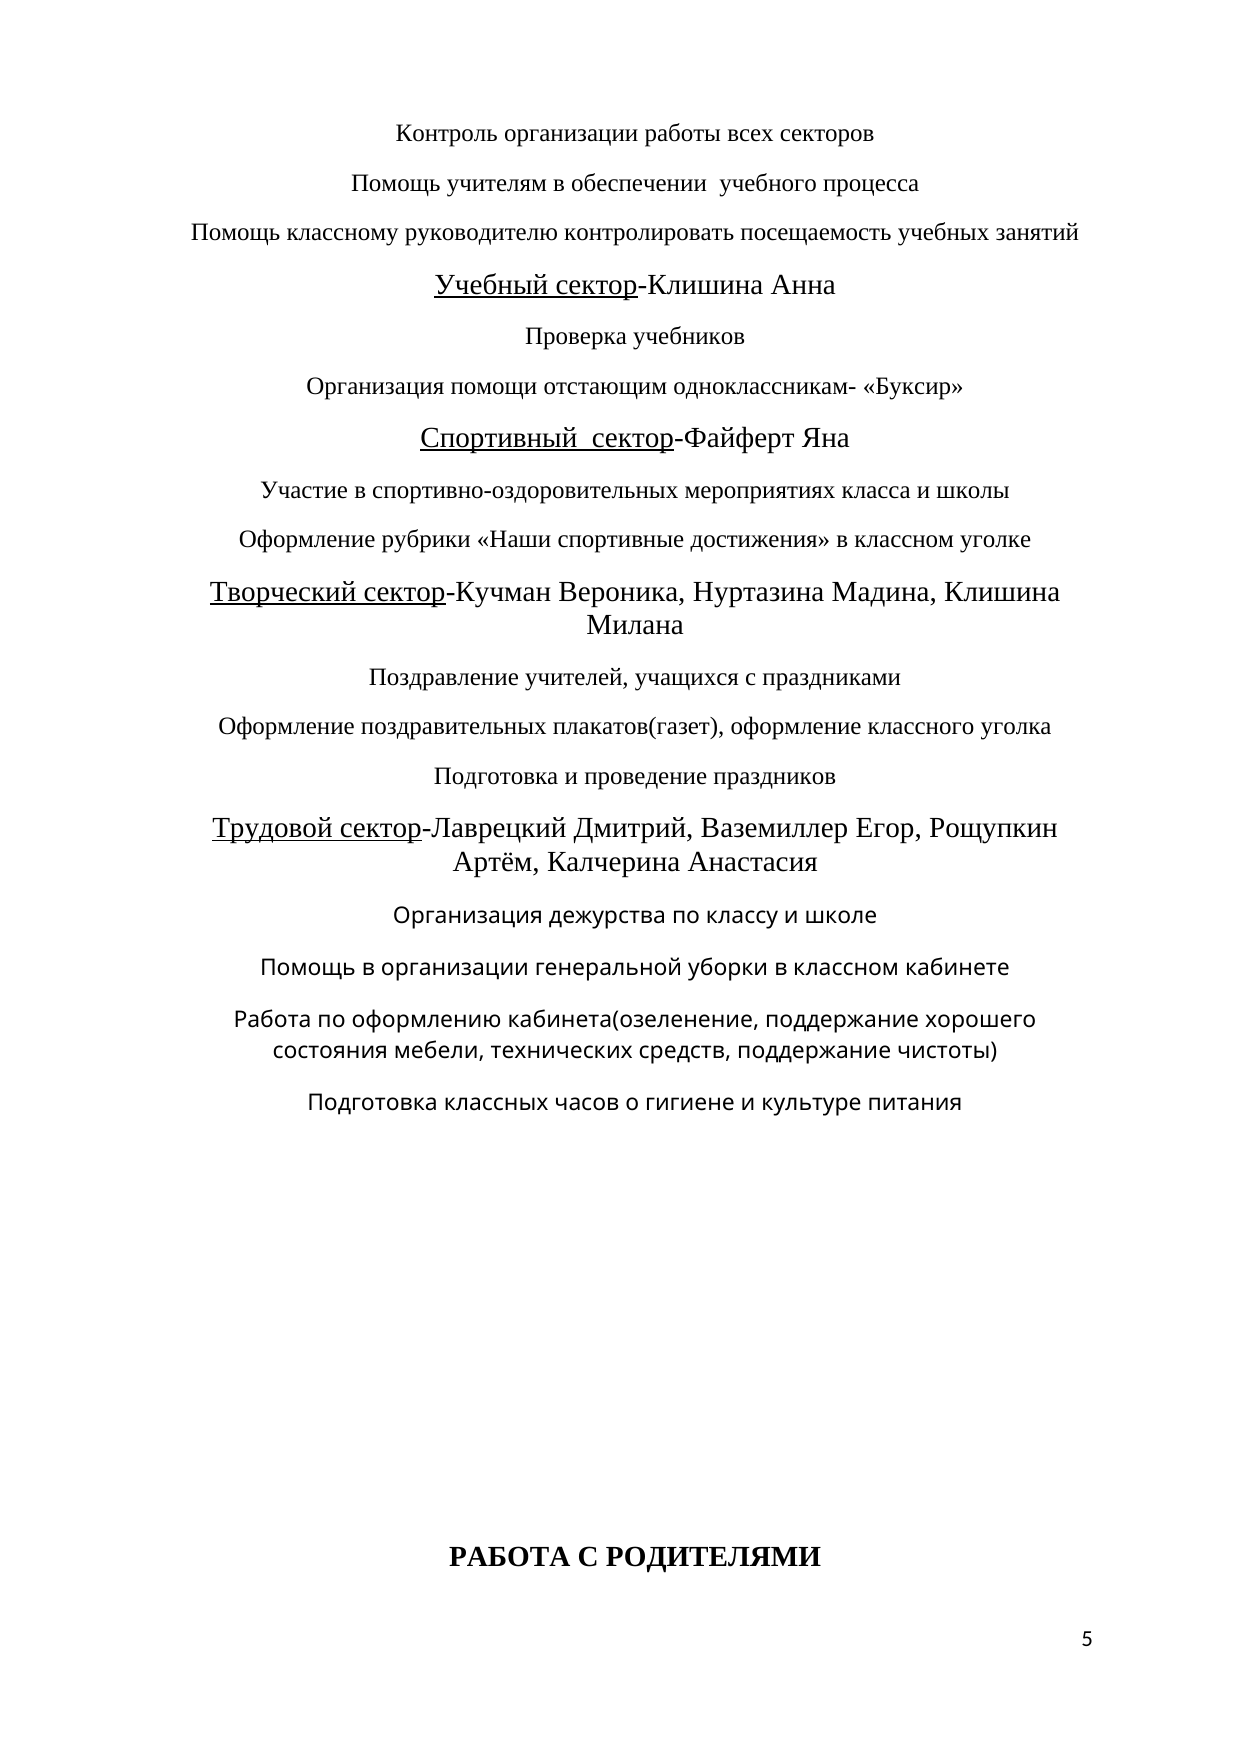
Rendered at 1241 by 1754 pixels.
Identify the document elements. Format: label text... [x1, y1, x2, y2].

text Трудовой сектор-Лаврецкий Дмитрий, Ваземиллер Егор, Рощупкин Артём, Калчерина Анастасия [177, 811, 1093, 878]
text Организация помощи отстающим одноклассникам- «Буксир» [177, 371, 1093, 399]
text Оформление рубрики «Наши спортивные достижения» в классном уголке [177, 524, 1093, 553]
text Творческий сектор-Кучман Вероника, Нуртазина Мадина, Клишина Милана [177, 574, 1093, 641]
text Подготовка и проведение праздников [177, 761, 1093, 790]
text Участие в спортивно-оздоровительных мероприятиях класса и школы [177, 475, 1093, 503]
text Работа по оформлению кабинета(озеленение, поддержание хорошего состояния мебели, технических средств, поддержание чистоты) [177, 1003, 1093, 1065]
text Помощь классному руководителю контролировать посещаемость учебных занятий [177, 217, 1093, 246]
text Поздравление учителей, учащихся с праздниками [177, 662, 1093, 691]
text Проверка учебников [177, 321, 1093, 350]
text Контроль организации работы всех секторов [177, 118, 1093, 147]
text Организация дежурства по классу и школе [177, 898, 1093, 930]
text РАБОТА С РОДИТЕЛЯМИ [177, 1539, 1093, 1573]
text Помощь учителям в обеспечении учебного процесса [177, 168, 1093, 196]
text Подготовка классных часов о гигиене и культуре питания [177, 1086, 1093, 1117]
text Оформление поздравительных плакатов(газет), оформление классного уголка [177, 711, 1093, 740]
text Помощь в организации генеральной уборки в классном кабинете [177, 951, 1093, 982]
text Учебный сектор-Клишина Анна [177, 267, 1093, 300]
text Спортивный сектор-Файферт Яна [177, 420, 1093, 454]
